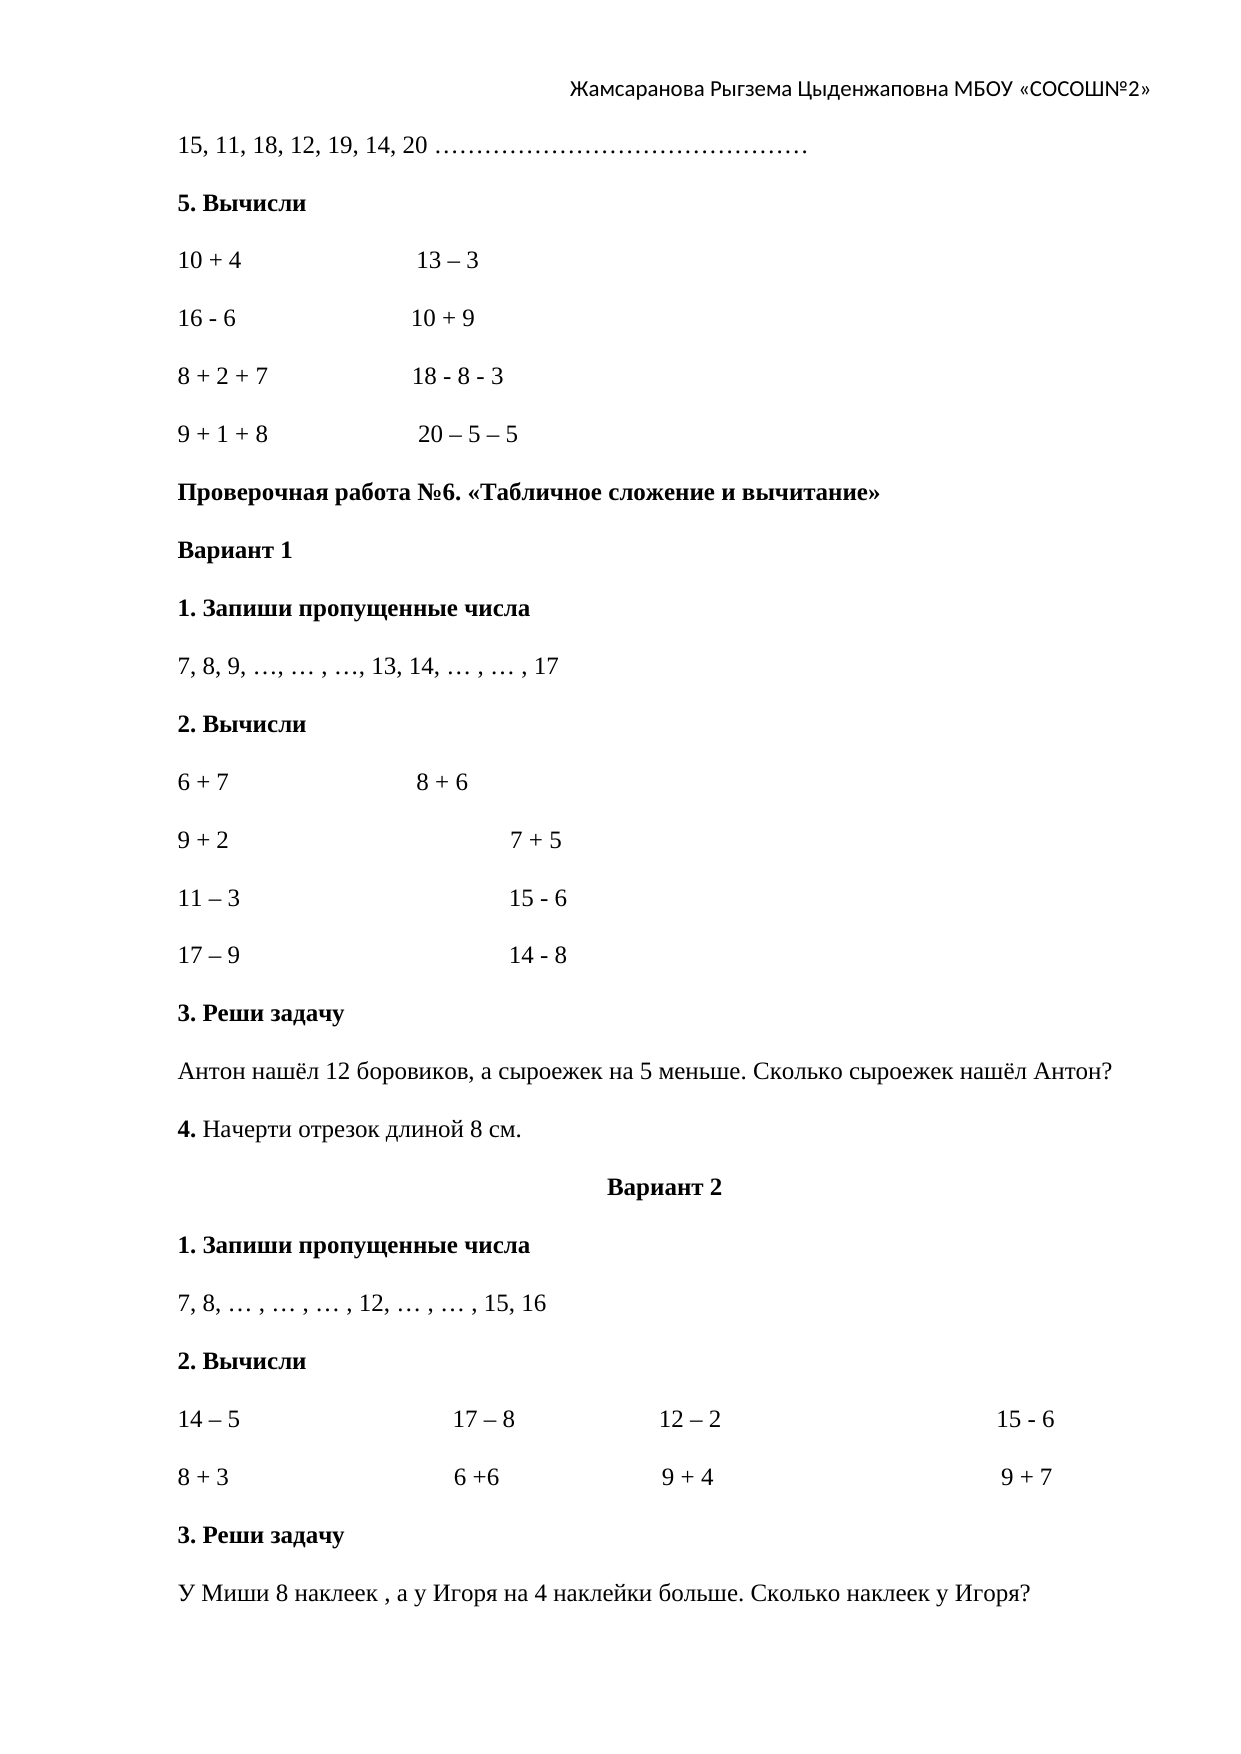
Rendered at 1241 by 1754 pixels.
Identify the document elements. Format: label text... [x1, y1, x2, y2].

text 1. Запиши пропущенные числа [177, 1230, 1152, 1259]
text 11 – 3 15 - 6 [177, 883, 1152, 911]
text 9 + 1 + 8 20 – 5 – 5 [177, 419, 1152, 448]
text 4. Начерти отрезок длиной 8 см. [177, 1114, 1152, 1143]
text 14 – 5 17 – 8 12 – 2 15 - 6 [177, 1404, 1152, 1433]
text 2. Вычисли [177, 1346, 1152, 1375]
text Вариант 2 [177, 1172, 1152, 1201]
text Проверочная работа №6. «Табличное сложение и вычитание» [177, 477, 1152, 506]
text 2. Вычисли [177, 709, 1152, 738]
text 16 - 6 10 + 9 [177, 303, 1152, 332]
text 1. Запиши пропущенные числа [177, 593, 1152, 622]
text 3. Реши задачу [177, 998, 1152, 1027]
text Вариант 1 [177, 535, 1152, 564]
text У Миши 8 наклеек , а у Игоря на 4 наклейки больше. Сколько наклеек у Игоря? [177, 1578, 1152, 1606]
text 7, 8, 9, …, … , …, 13, 14, … , … , 17 [177, 651, 1152, 680]
text Антон нашёл 12 боровиков, а сыроежек на 5 меньше. Сколько сыроежек нашёл Антон? [177, 1056, 1152, 1085]
text 5. Вычисли [177, 188, 1152, 216]
text 8 + 2 + 7 18 - 8 - 3 [177, 361, 1152, 390]
text 7, 8, … , … , … , 12, … , … , 15, 16 [177, 1288, 1152, 1317]
text 10 + 4 13 – 3 [177, 246, 1152, 274]
text 3. Реши задачу [177, 1520, 1152, 1548]
text 9 + 2 7 + 5 [177, 825, 1152, 853]
text 8 + 3 6 +6 9 + 4 9 + 7 [177, 1462, 1152, 1491]
text 15, 11, 18, 12, 19, 14, 20 ……………………………………… [177, 130, 1152, 158]
text 17 – 9 14 - 8 [177, 941, 1152, 969]
text 6 + 7 8 + 6 [177, 767, 1152, 796]
